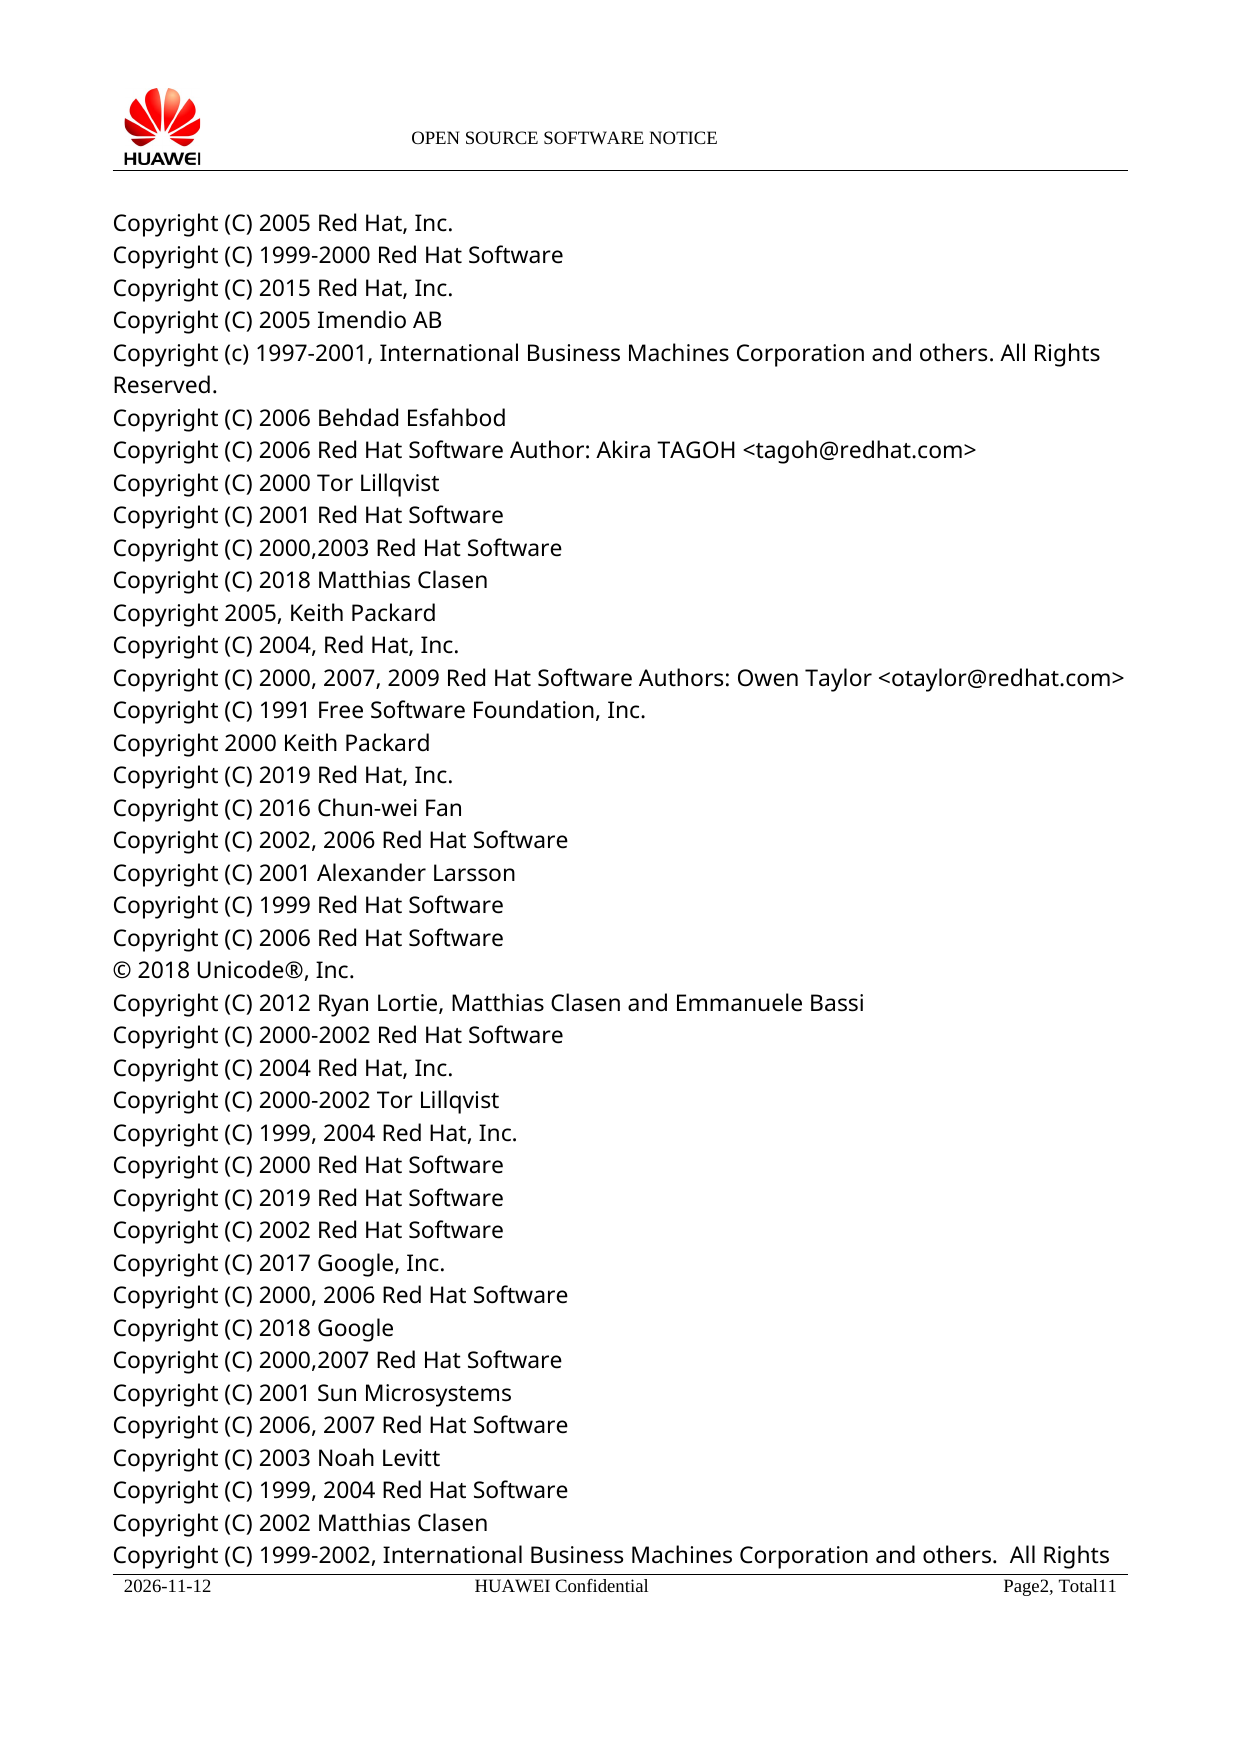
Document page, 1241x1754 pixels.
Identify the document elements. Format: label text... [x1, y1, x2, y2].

picture [124, 88, 201, 165]
